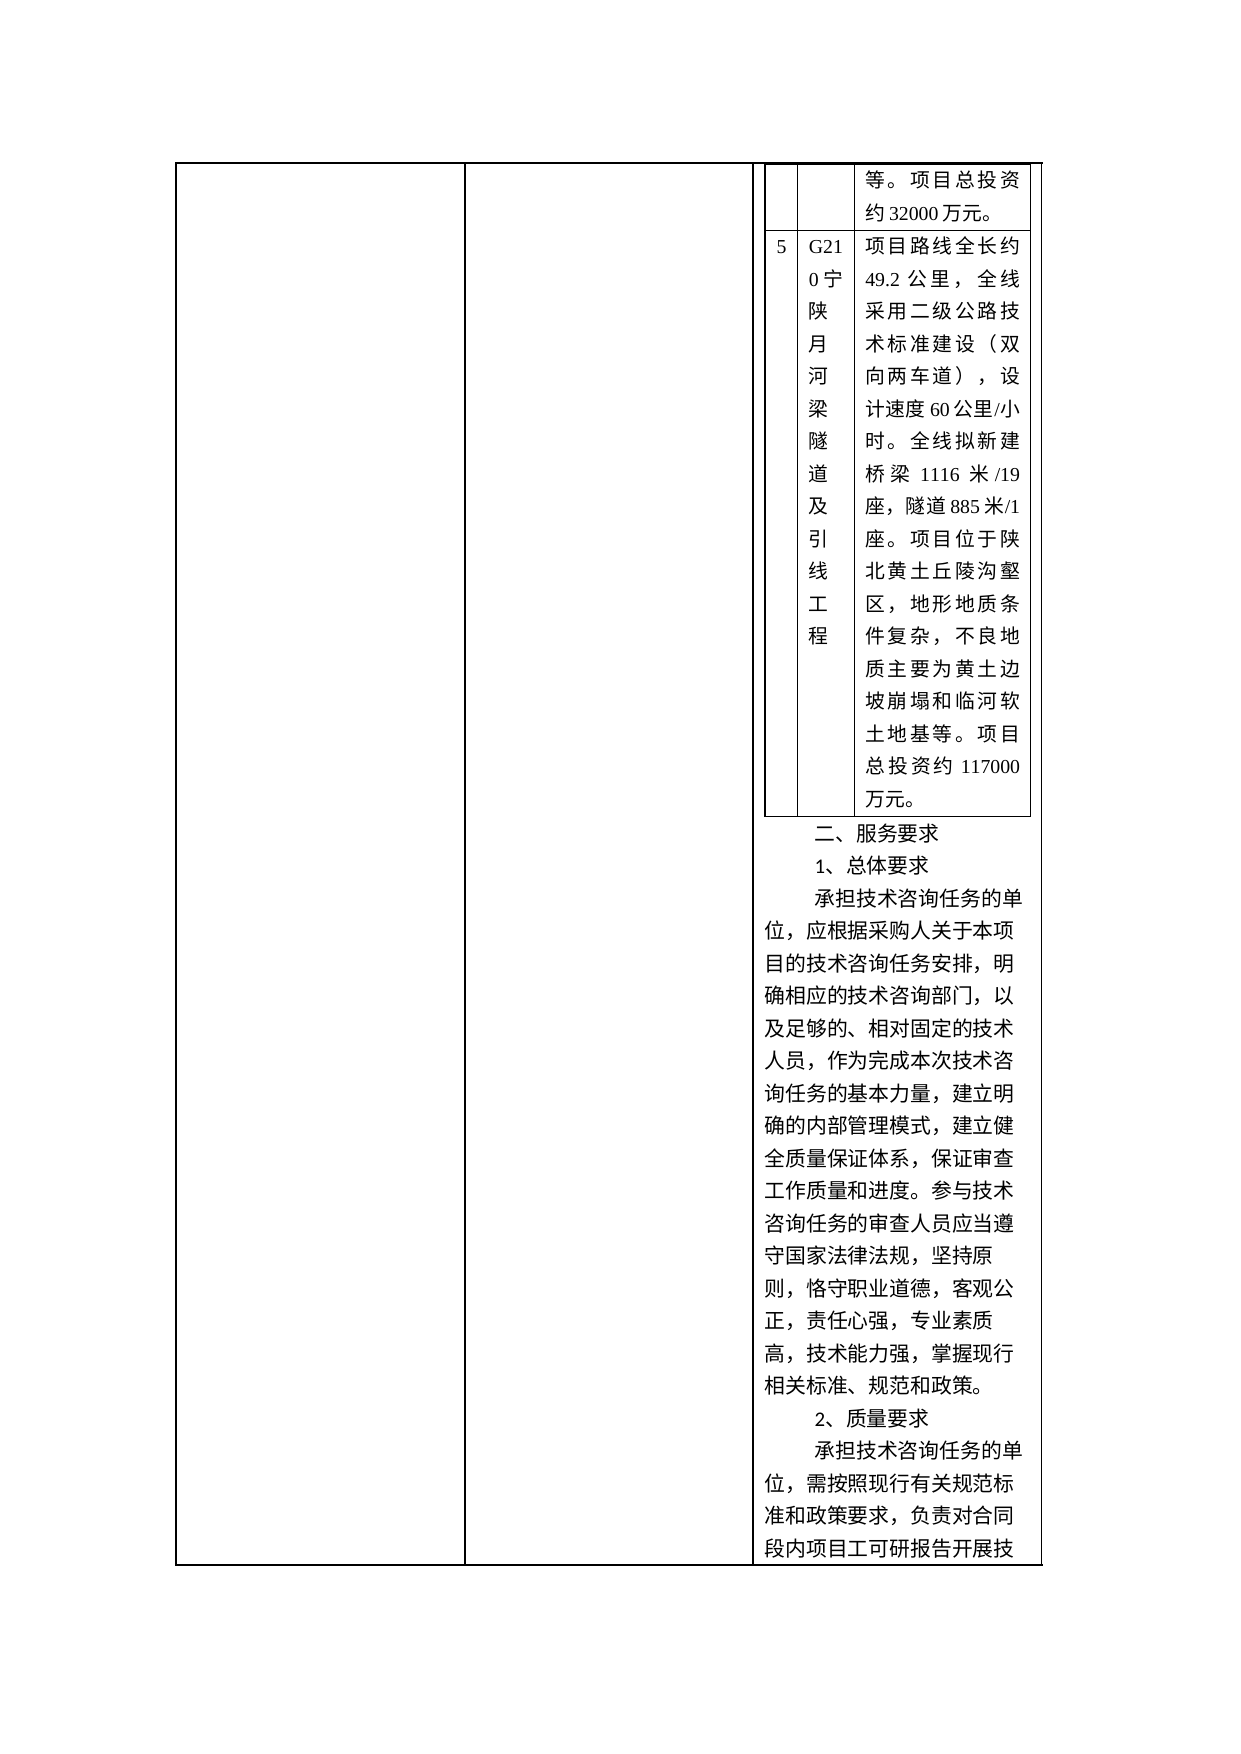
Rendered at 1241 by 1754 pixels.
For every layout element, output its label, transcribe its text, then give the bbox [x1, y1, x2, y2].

table_cell 1 [466, 164, 752, 1564]
table_cell [177, 164, 464, 1564]
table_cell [754, 164, 1041, 1564]
